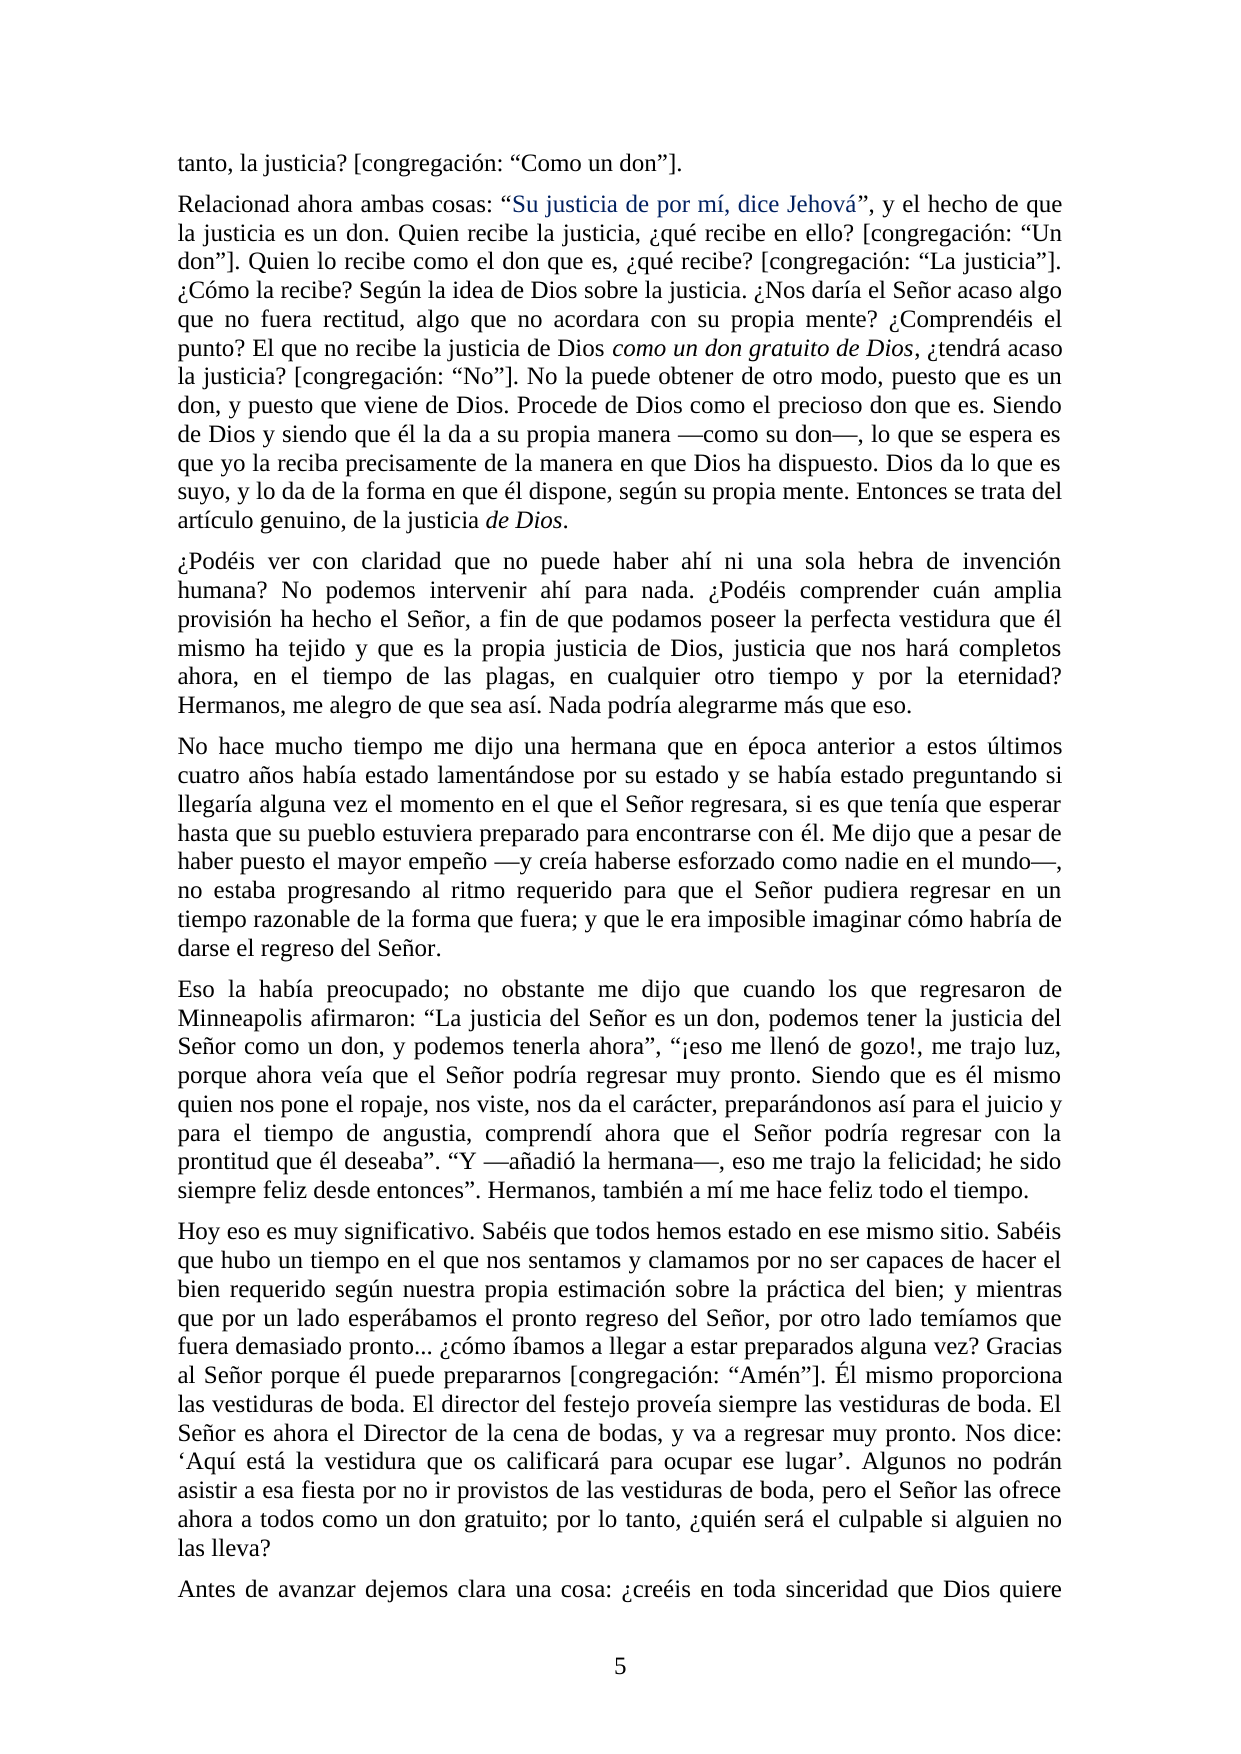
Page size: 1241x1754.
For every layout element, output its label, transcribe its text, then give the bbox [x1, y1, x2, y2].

text ¿Podéis ver con claridad que no puede haber ahí ni una sola hebra de invención humana? No podemos intervenir ahí para nada. ¿Podéis comprender cuán amplia provisión ha hecho el Señor, a fin de que podamos poseer la perfecta vestidura que él mismo ha tejido y que es la propia justicia de Dios, justicia que nos hará completos ahora, en el tiempo de las plagas, en cualquier otro tiempo y por la eternidad? Hermanos, me alegro de que sea así. Nada podría alegrarme más que eso. [177, 546, 1063, 719]
text Eso la había preocupado; no obstante me dijo que cuando los que regresaron de Minneapolis afirmaron: “La justicia del Señor es un don, podemos tener la justicia del Señor como un don, y podemos tenerla ahora”, “¡eso me llenó de gozo!, me trajo luz, porque ahora veía que el Señor podría regresar muy pronto. Siendo que es él mismo quien nos pone el ropaje, nos viste, nos da el carácter, preparándonos así para el juicio y para el tiempo de angustia, comprendí ahora que el Señor podría regresar con la prontitud que él deseaba”. “Y —añadió la hermana—, eso me trajo la felicidad; he sido siempre feliz desde entonces”. Hermanos, también a mí me hace feliz todo el tiempo. [177, 974, 1063, 1204]
text No hace mucho tiempo me dijo una hermana que en época anterior a estos últimos cuatro años había estado lamentándose por su estado y se había estado preguntando si llegaría alguna vez el momento en el que el Señor regresara, si es que tenía que esperar hasta que su pueblo estuviera preparado para encontrarse con él. Me dijo que a pesar de haber puesto el mayor empeño —y creía haberse esforzado como nadie en el mundo—, no estaba progresando al ritmo requerido para que el Señor pudiera regresar en un tiempo razonable de la forma que fuera; y que le era imposible imaginar cómo habría de darse el regreso del Señor. [177, 731, 1063, 961]
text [177, 1574, 1063, 1603]
text Hoy eso es muy significativo. Sabéis que todos hemos estado en ese mismo sitio. Sabéis que hubo un tiempo en el que nos sentamos y clamamos por no ser capaces de hacer el bien requerido según nuestra propia estimación sobre la práctica del bien; y mientras que por un lado esperábamos el pronto regreso del Señor, por otro lado temíamos que fuera demasiado pronto... ¿cómo íbamos a llegar a estar preparados alguna vez? Gracias al Señor porque él puede prepararnos [congregación: “Amén”]. Él mismo proporciona las vestiduras de boda. El director del festejo proveía siempre las vestiduras de boda. El Señor es ahora el Director de la cena de bodas, y va a regresar muy pronto. Nos dice: ‘Aquí está la vestidura que os calificará para ocupar ese lugar’. Algunos no podrán asistir a esa fiesta por no ir provistos de las vestiduras de boda, pero el Señor las ofrece ahora a todos como un don gratuito; por lo tanto, ¿quién será el culpable si alguien no las lleva? [177, 1216, 1063, 1561]
text Relacionad ahora ambas cosas: “Su justicia de por mí, dice Jehová”, y el hecho de que la justicia es un don. Quien recibe la justicia, ¿qué recibe en ello? [congregación: “Un don”]. Quien lo recibe como el don que es, ¿qué recibe? [congregación: “La justicia”]. ¿Cómo la recibe? Según la idea de Dios sobre la justicia. ¿Nos daría el Señor acaso algo que no fuera rectitud, algo que no acordara con su propia mente? ¿Comprendéis el punto? El que no recibe la justicia de Dios como un don gratuito de Dios, ¿tendrá acaso la justicia? [congregación: “No”]. No la puede obtener de otro modo, puesto que es un don, y puesto que viene de Dios. Procede de Dios como el precioso don que es. Siendo de Dios y siendo que él la da a su propia manera —como su don—, lo que se espera es que yo la reciba precisamente de la manera en que Dios ha dispuesto. Dios da lo que es suyo, y lo da de la forma en que él dispone, según su propia mente. Entonces se trata del artículo genuino, de la justicia de Dios. [177, 189, 1063, 534]
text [177, 148, 1063, 176]
